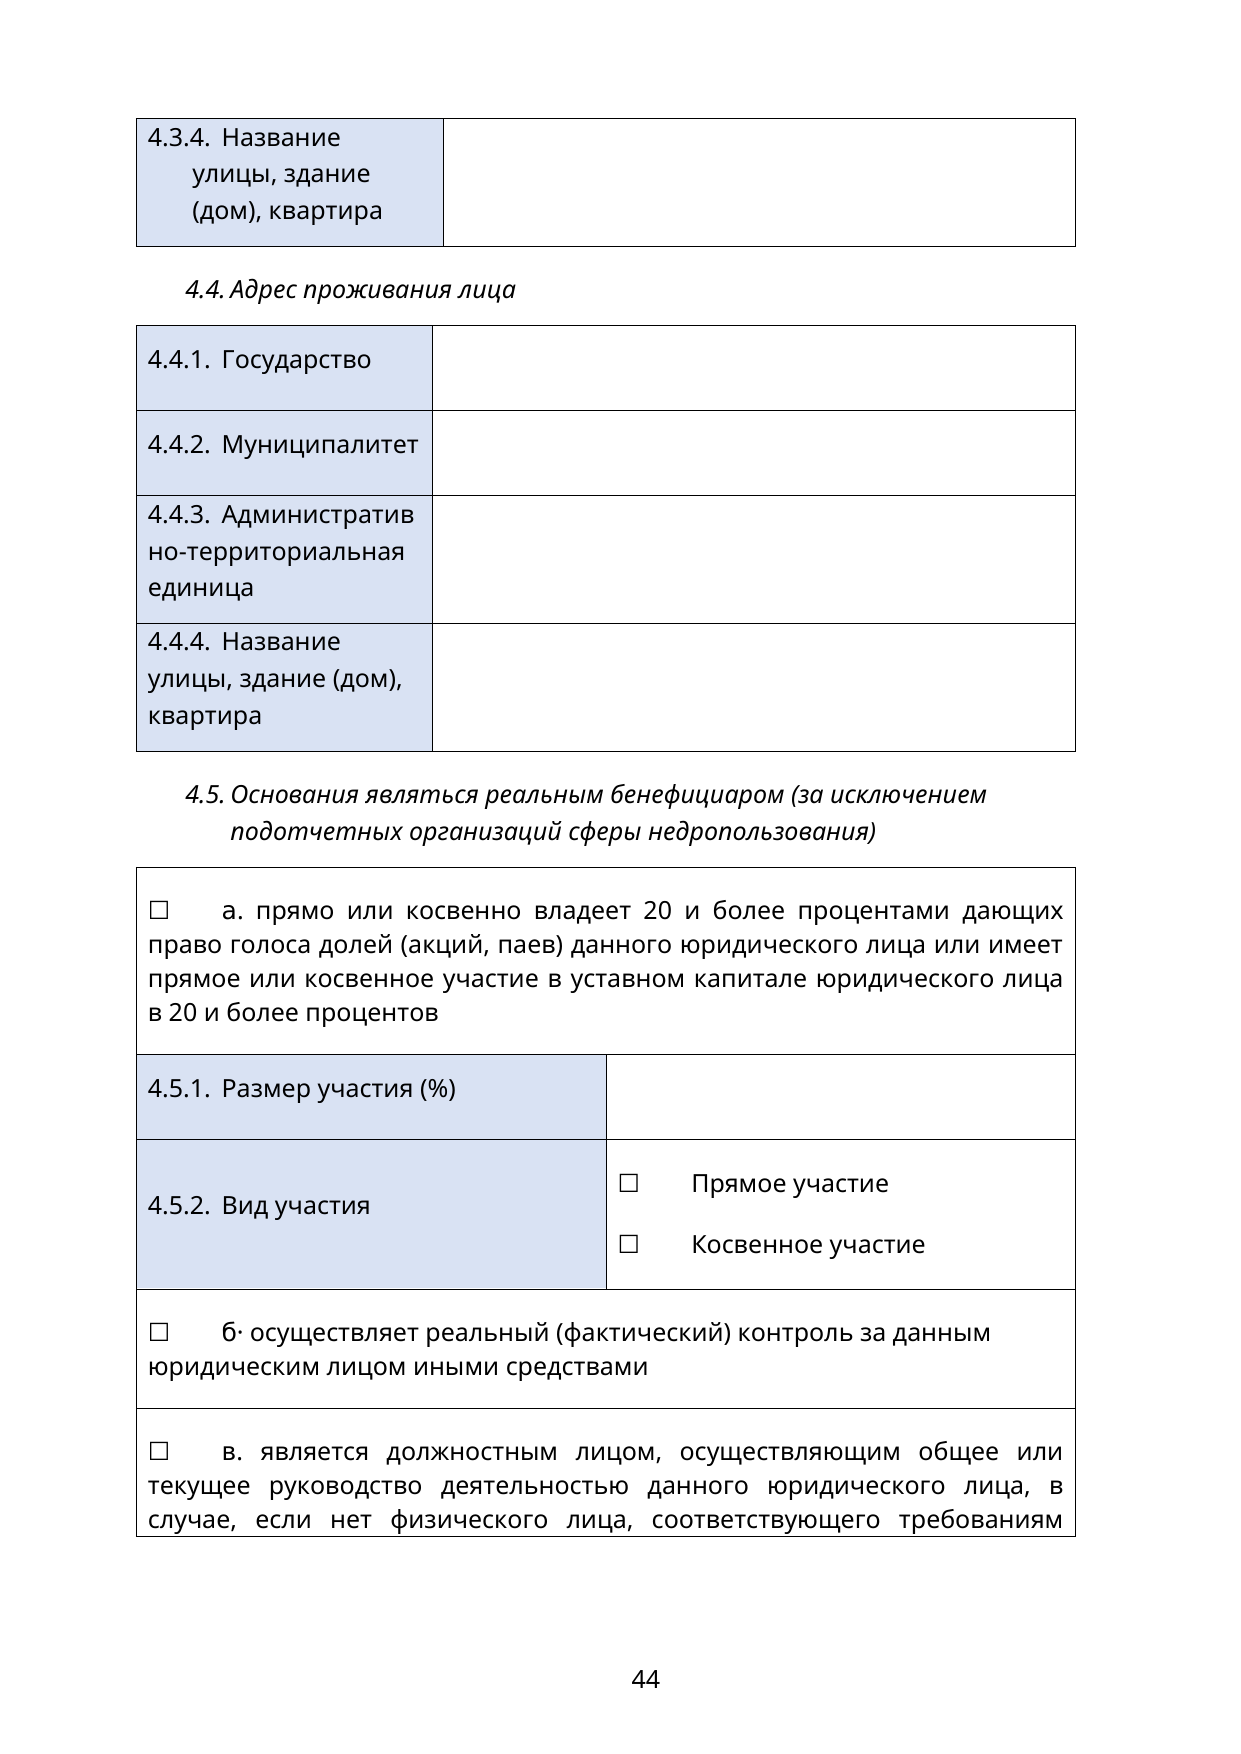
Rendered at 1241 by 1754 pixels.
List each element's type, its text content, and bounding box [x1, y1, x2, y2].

table_cell Прямое участие Косвенное участие [607, 1140, 1075, 1288]
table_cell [137, 1409, 1075, 1536]
table_cell Размер участия (%) [137, 1055, 606, 1139]
table_header [433, 326, 1075, 410]
table_cell [444, 119, 1075, 246]
list Адрес проживания лица [185, 272, 1144, 306]
list Основания являться реальным бенефициаром (за исключением подотчетных организаций сферы недропользования) [185, 777, 1144, 847]
table_cell [433, 411, 1075, 495]
table_cell Название улицы, здание (дом), квартира [137, 119, 443, 246]
table_cell Административно-территориальная единица [137, 496, 432, 623]
table_cell Муниципалитет [137, 411, 432, 495]
table_cell Название улицы, здание (дом), квартира [137, 624, 432, 751]
table_header а. прямо или косвенно владеет 20 и более процентами дающих право голоса долей (акций, паев) данного юридического лица или имеет прямое или косвенное участие в уставном капитале юридического лица в 20 и более процентов [137, 868, 1075, 1054]
table_header Государство [137, 326, 432, 410]
table_cell б․ осуществляет реальный (фактический) контроль за данным юридическим лицом иными средствами [137, 1290, 1075, 1408]
table_cell [433, 624, 1075, 751]
table_cell Вид участия [137, 1140, 606, 1288]
table_cell [607, 1055, 1075, 1139]
table_cell [433, 496, 1075, 623]
